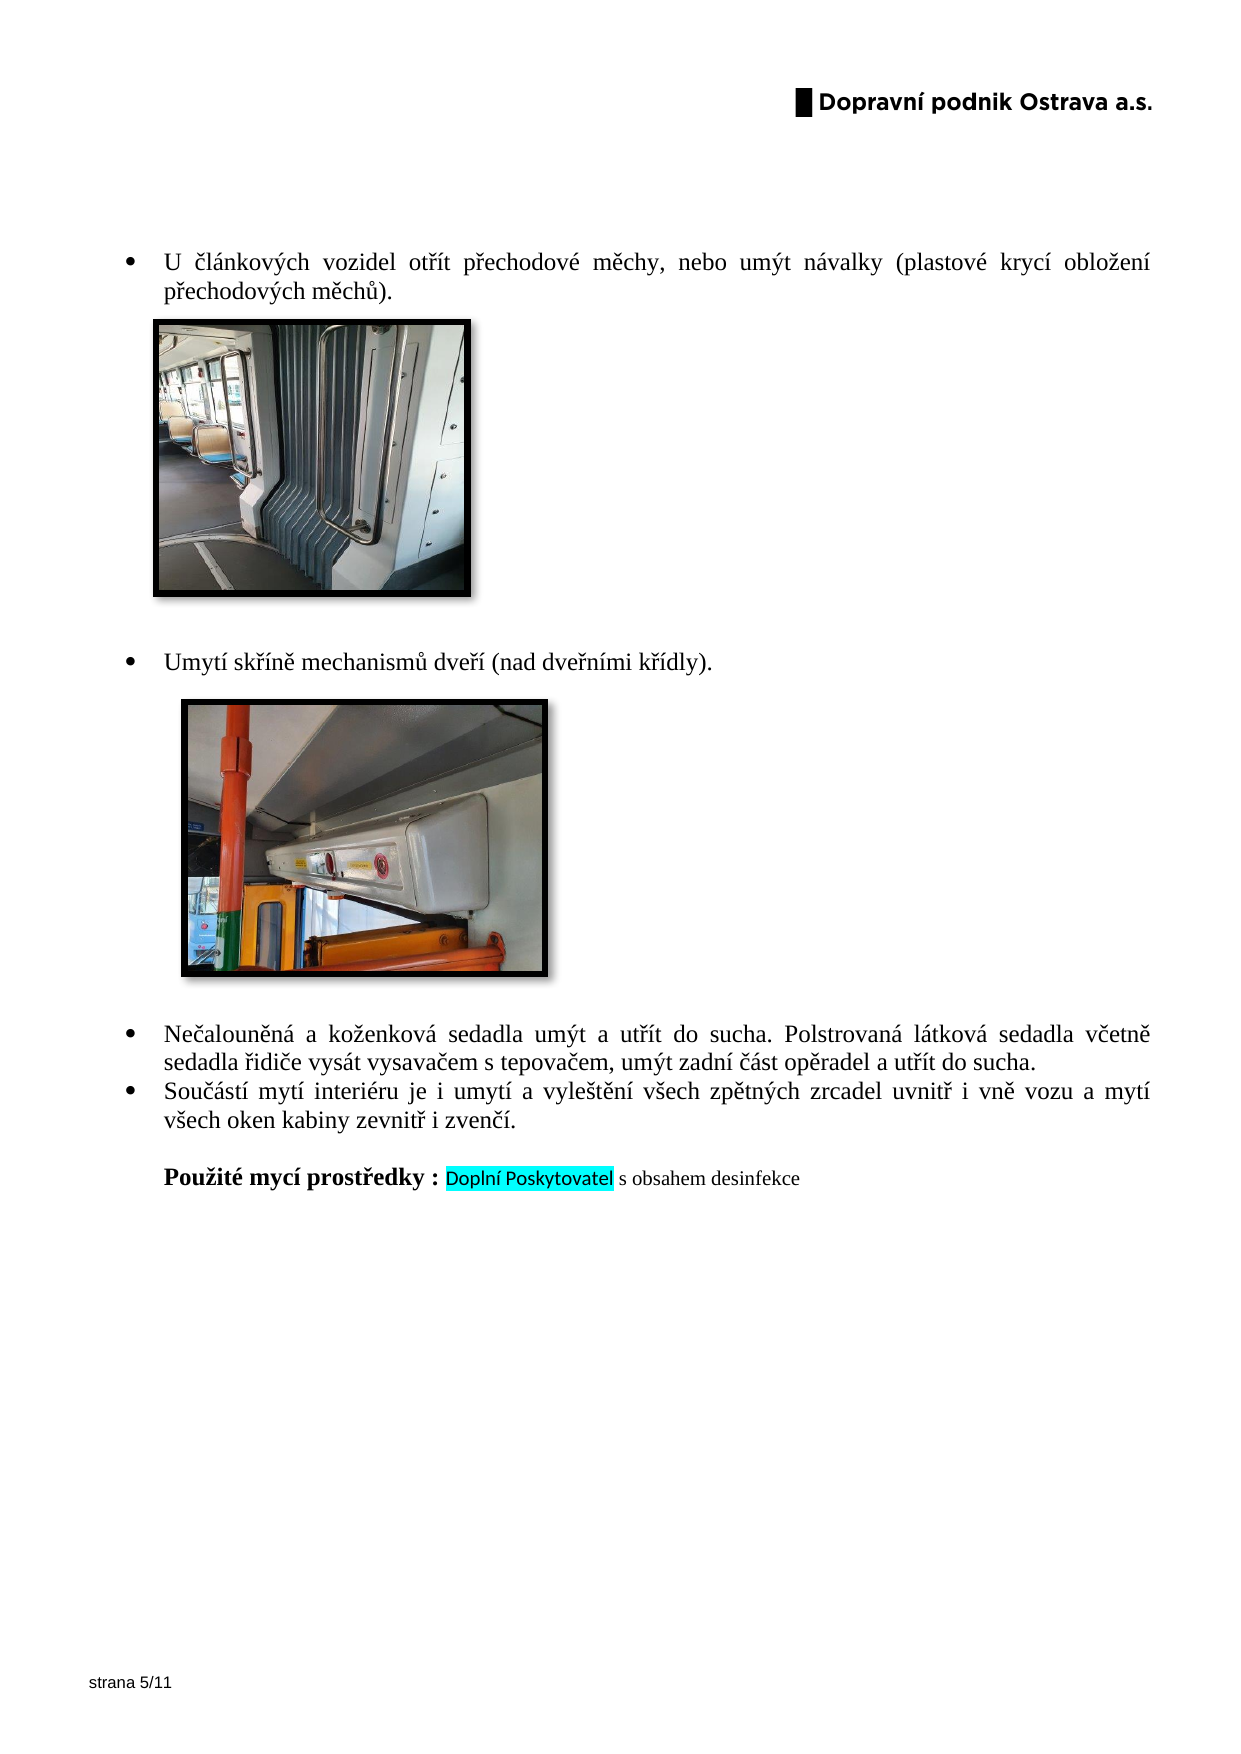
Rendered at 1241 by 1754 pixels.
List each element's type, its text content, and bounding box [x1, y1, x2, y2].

picture [188, 705, 542, 971]
list Součástí mytí interiéru je i umytí a vyleštění všech zpětných zrcadel uvnitř i vně vozu a mytí všech oken kabiny zevnitř i zvenčí. [126, 1076, 1152, 1134]
text Použité mycí prostředky : Doplní Poskytovatel s obsahem desinfekce [164, 1162, 1152, 1191]
picture [795, 88, 1152, 117]
picture [159, 325, 464, 590]
list Umytí skříně mechanismů dveří (nad dveřními křídly). [126, 647, 1152, 676]
list U článkových vozidel otřít přechodové měchy, nebo umýt návalky (plastové krycí obložení přechodových měchů). [126, 247, 1152, 305]
list Nečalouněná a koženková sedadla umýt a utřít do sucha. Polstrovaná látková sedadla včetně sedadla řidiče vysát vysavačem s tepovačem, umýt zadní část opěradel a utřít do sucha. [126, 1019, 1152, 1076]
